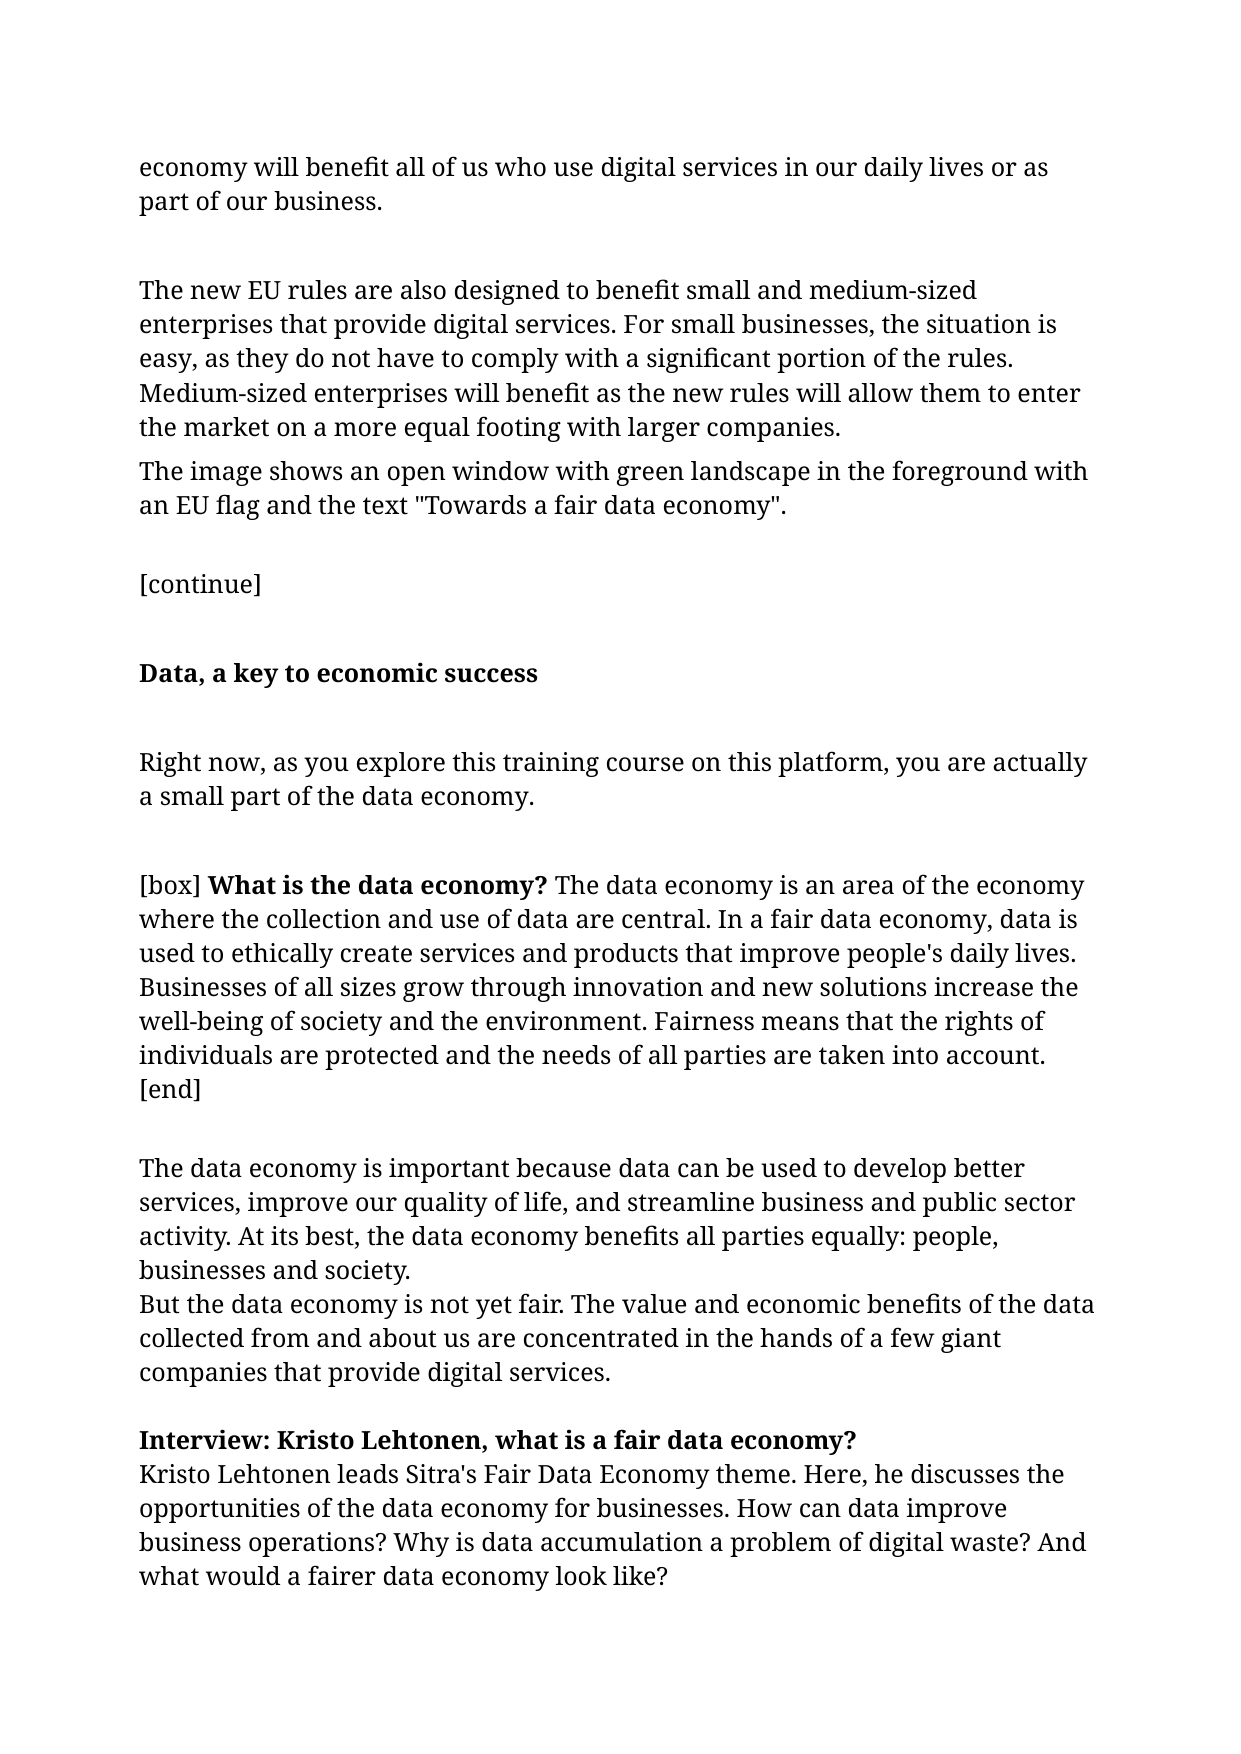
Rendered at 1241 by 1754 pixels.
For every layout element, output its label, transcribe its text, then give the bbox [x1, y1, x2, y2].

text Kristo Lehtonen leads Sitra's Fair Data Economy theme. Here, he discusses the opportunities of the data economy for businesses. How can data improve business operations? Why is data accumulation a problem of digital waste? And what would a fairer data economy look like? [139, 1457, 1101, 1593]
text The new EU rules are also designed to benefit small and medium-sized enterprises that provide digital services. For small businesses, the situation is easy, as they do not have to comply with a significant portion of the rules. Medium-sized enterprises will benefit as the new rules will allow them to enter the market on a more equal footing with larger companies. [139, 273, 1101, 443]
text [box] What is the data economy? The data economy is an area of the economy where the collection and use of data are central. In a fair data economy, data is used to ethically create services and products that improve people's daily lives. Businesses of all sizes grow through innovation and new solutions increase the well-being of society and the environment. Fairness means that the rights of individuals are protected and the needs of all parties are taken into account. [end] [139, 867, 1101, 1106]
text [139, 150, 1101, 218]
text Right now, as you explore this training course on this platform, you are actually a small part of the data economy. [139, 744, 1101, 812]
text The image shows an open window with green landscape in the foreground with an EU flag and the text "Towards a fair data economy". [139, 454, 1101, 522]
text Data, a key to economic success [139, 655, 1101, 689]
text Interview: Kristo Lehtonen, what is a fair data economy? [139, 1423, 1101, 1457]
text [continue] [139, 566, 1101, 600]
text The data economy is important because data can be used to develop better services, improve our quality of life, and streamline business and public sector activity. At its best, the data economy benefits all parties equally: people, businesses and society. [139, 1150, 1101, 1286]
text But the data economy is not yet fair. The value and economic benefits of the data collected from and about us are concentrated in the hands of a few giant companies that provide digital services. [139, 1286, 1101, 1389]
